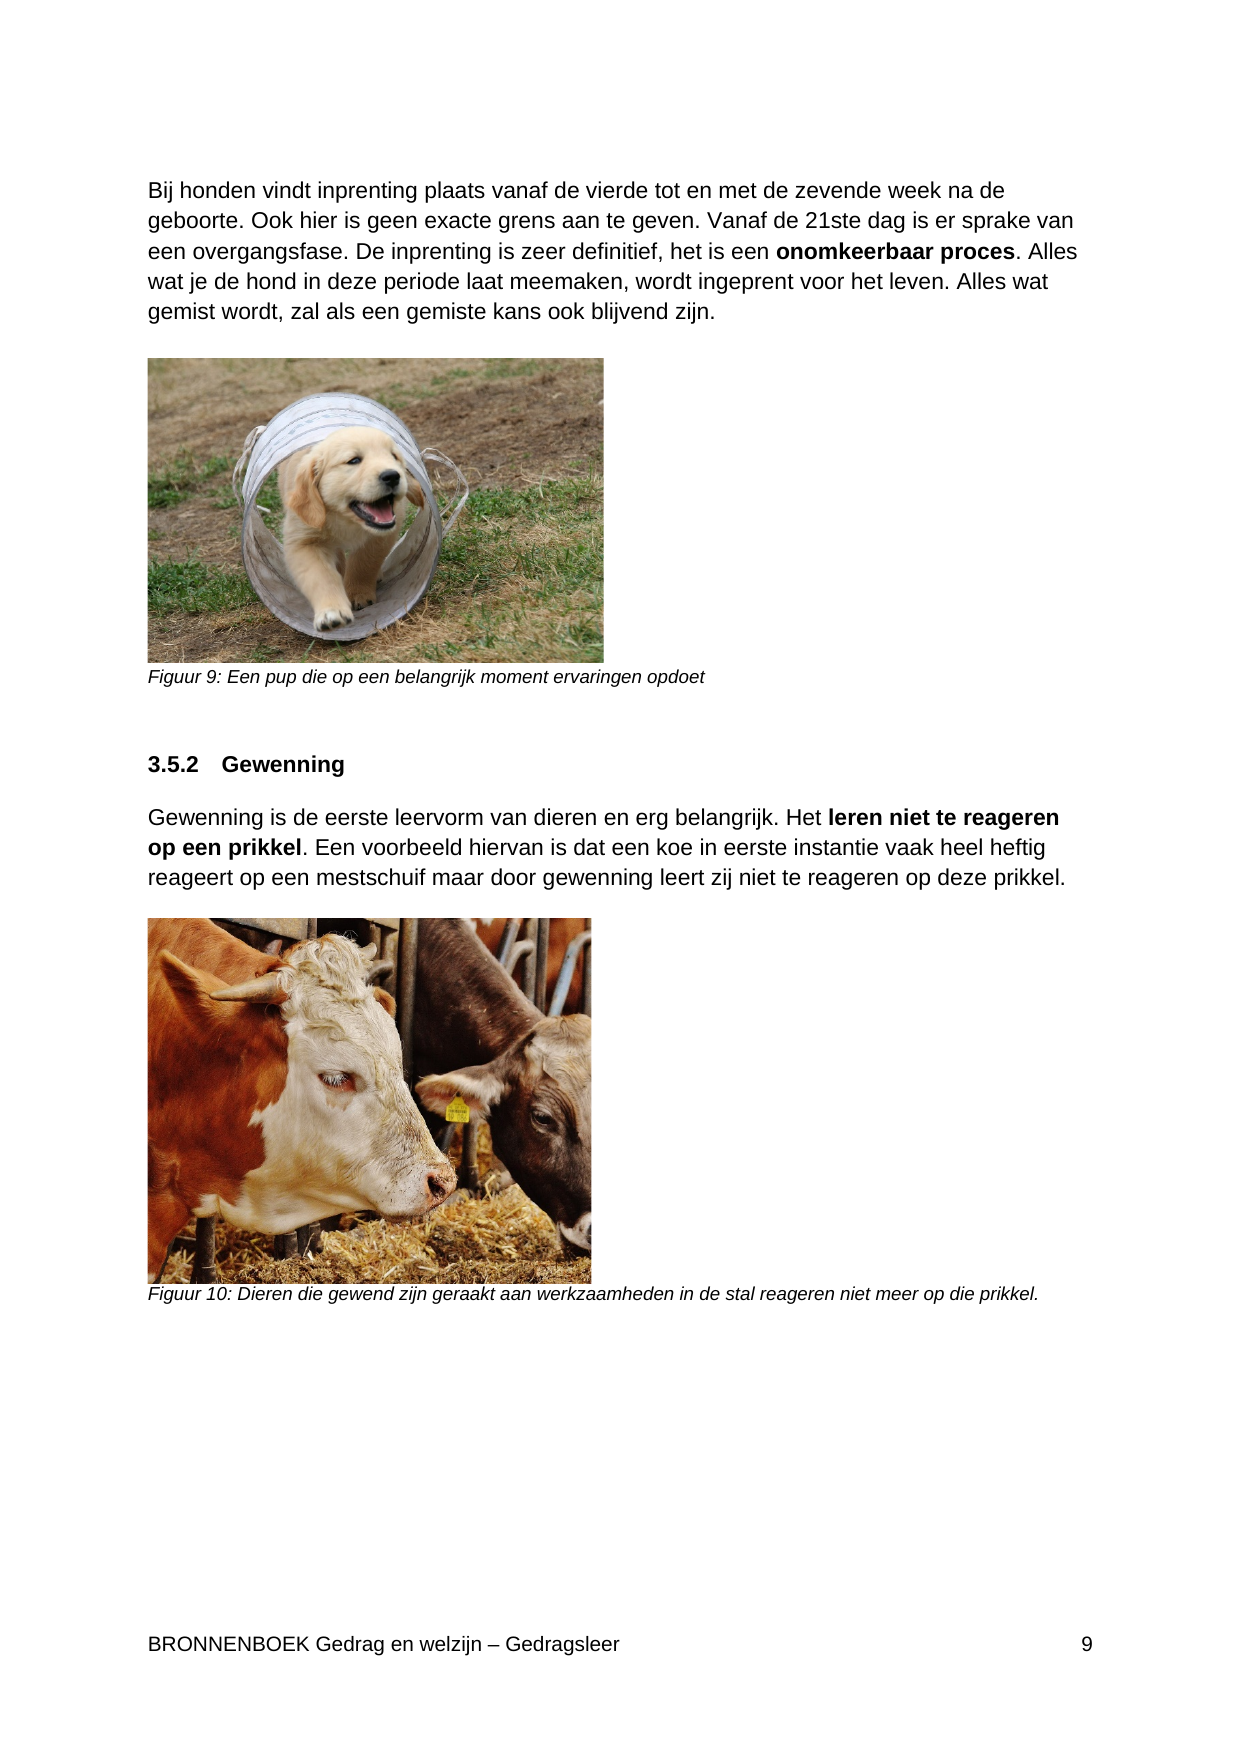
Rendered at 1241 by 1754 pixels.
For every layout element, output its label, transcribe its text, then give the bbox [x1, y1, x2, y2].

subtitle 3.5.2 Gewenning [148, 751, 1092, 777]
picture [147, 358, 604, 663]
text Figuur 9: Een pup die op een belangrijk moment ervaringen opdoet [148, 666, 1092, 687]
text Gewenning is de eerste leervorm van dieren en erg belangrijk. Het leren niet te reageren op een prikkel. Een voorbeeld hiervan is dat een koe in eerste instantie vaak heel heftig reageert op een mestschuif maar door gewenning leert zij niet te reageren op deze prikkel. [148, 804, 1092, 890]
text Figuur 10: Dieren die gewend zijn geraakt aan werkzaamheden in de stal reageren niet meer op die prikkel. [148, 1283, 1092, 1305]
text Bij honden vindt inprenting plaats vanaf de vierde tot en met de zevende week na de geboorte. Ook hier is geen exacte grens aan te geven. Vanaf de 21ste dag is er sprake van een overgangsfase. De inprenting is zeer definitief, het is een onomkeerbaar proces. Alles wat je de hond in deze periode laat meemaken, wordt ingeprent voor het leven. Alles wat gemist wordt, zal als een gemiste kans ook blijvend zijn. [148, 177, 1092, 324]
picture [147, 918, 592, 1284]
